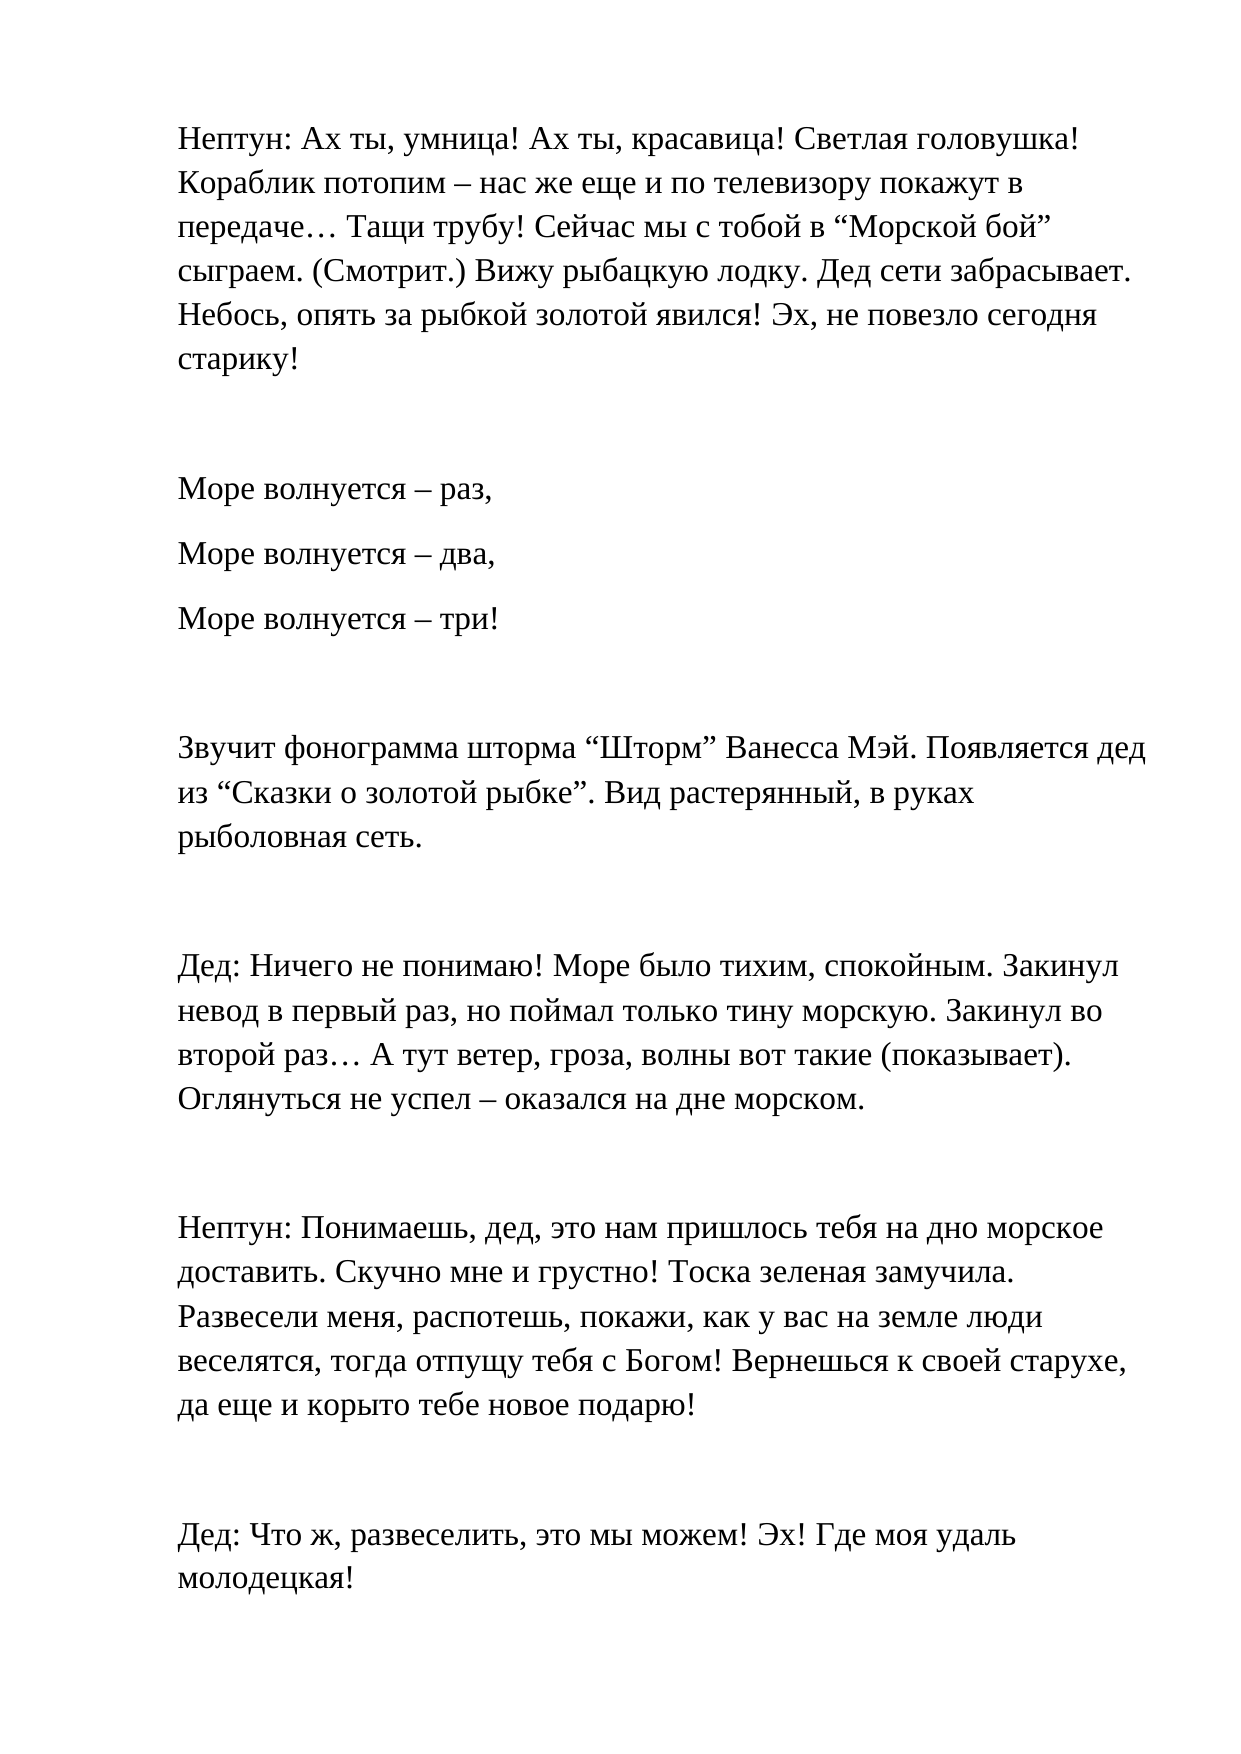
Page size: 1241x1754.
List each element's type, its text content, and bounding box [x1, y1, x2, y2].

text Звучит фонограмма шторма “Шторм” Ванесса Мэй. Появляется дед из “Сказки о золотой рыбке”. Вид растерянный, в руках рыболовная сеть. [177, 728, 1152, 854]
text Дед: Что ж, развеселить, это мы можем! Эх! Где моя удаль молодецкая! [177, 1514, 1152, 1596]
text Нептун: Понимаешь, дед, это нам пришлось тебя на дно морское доставить. Скучно мне и грустно! Тоска зеленая замучила. Развесели меня, распотешь, покажи, как у вас на земле люди веселятся, тогда отпущу тебя с Богом! Вернешься к своей старухе, да еще и корыто тебе новое подарю! [177, 1208, 1152, 1422]
text Нептун: Ах ты, умница! Ах ты, красавица! Светлая головушка! Кораблик потопим – нас же еще и по телевизору покажут в передаче… Тащи трубу! Сейчас мы с тобой в “Морской бой” сыграем. (Смотрит.) Вижу рыбацкую лодку. Дед сети забрасывает. Небось, опять за рыбкой золотой явился! Эх, не повезло сегодня старику! [177, 118, 1152, 377]
text Море волнуется – три! [177, 598, 1152, 636]
text Море волнуется – раз, [177, 468, 1152, 507]
text Море волнуется – два, [177, 533, 1152, 571]
text Дед: Ничего не понимаю! Море было тихим, спокойным. Закинул невод в первый раз, но поймал только тину морскую. Закинул во второй раз… А тут ветер, гроза, волны вот такие (показывает). Оглянуться не успел – оказался на дне морском. [177, 946, 1152, 1116]
